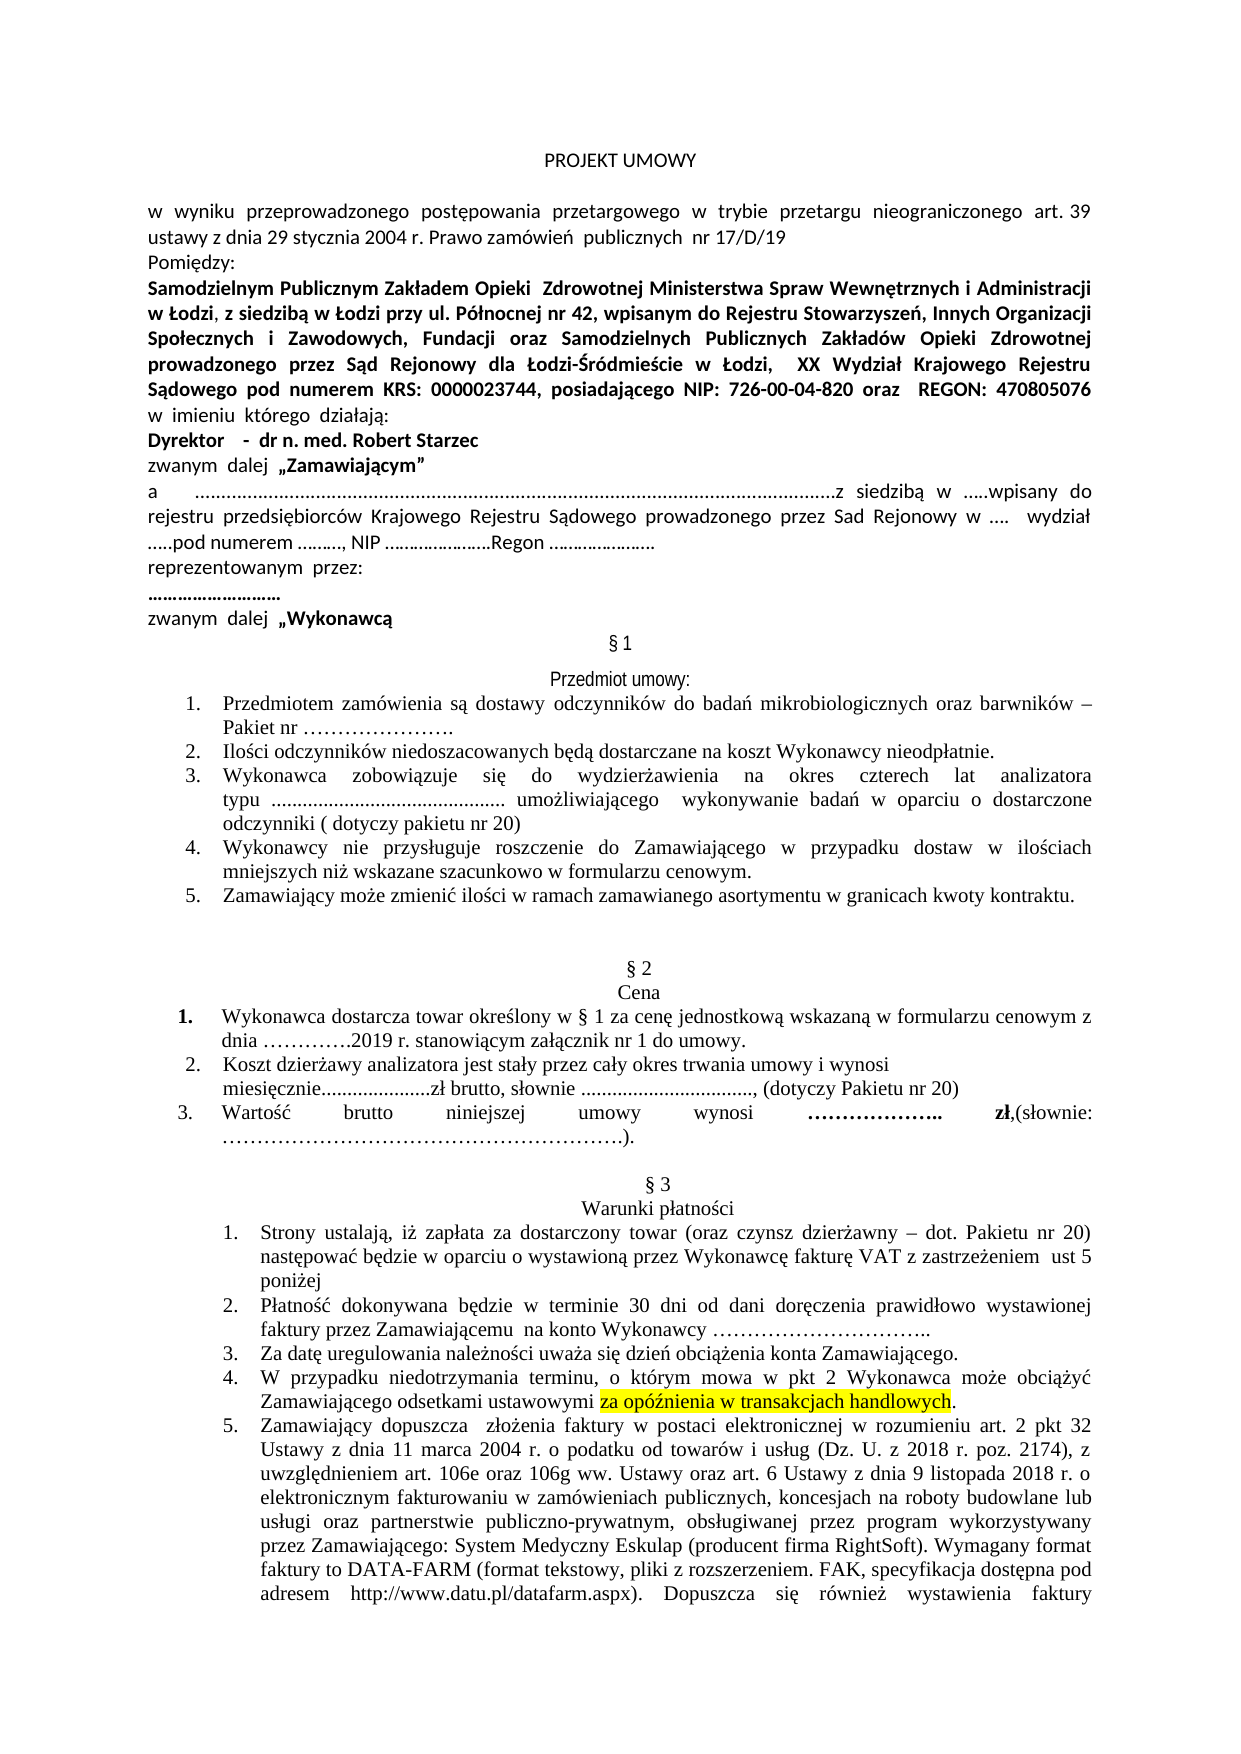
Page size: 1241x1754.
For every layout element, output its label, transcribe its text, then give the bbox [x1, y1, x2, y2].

text Pomiędzy: [148, 249, 1093, 275]
text zwanym dalej „Wykonawcą [148, 605, 1093, 631]
list Strony ustalają, iż zapłata za dostarczony towar (oraz czynsz dzierżawny – dot. Pakietu nr 20) następować będzie w oparciu o wystawioną przez Wykonawcę fakturę VAT z zastrzeżeniem ust 5 poniżej [223, 1220, 1093, 1292]
text Przedmiot umowy: [148, 667, 1093, 691]
text a ..........................................................................................................................z siedzibą w …..wpisany do rejestru przedsiębiorców Krajowego Rejestru Sądowego prowadzonego przez Sad Rejonowy w …. wydział …..pod numerem ………, NIP ………………….Regon …………………. [148, 478, 1093, 554]
text reprezentowanym przez: [148, 554, 1093, 580]
list Ilości odczynników niedoszacowanych będą dostarczane na koszt Wykonawcy nieodpłatnie. [185, 739, 1093, 763]
list Za datę uregulowania należności uważa się dzień obciążenia konta Zamawiającego. [223, 1341, 1093, 1365]
list Przedmiotem zamówienia są dostawy odczynników do badań mikrobiologicznych oraz barwników – Pakiet nr …………………. [185, 691, 1093, 739]
text § 3 [223, 1172, 1093, 1196]
list Wykonawcy nie przysługuje roszczenie do Zamawiającego w przypadku dostaw w ilościach mniejszych niż wskazane szacunkowo w formularzu cenowym. [185, 835, 1093, 883]
list W przypadku niedotrzymania terminu, o którym mowa w pkt 2 Wykonawca może obciążyć Zamawiającego odsetkami ustawowymi za opóźnienia w transakcjach handlowych. [223, 1365, 1093, 1413]
list Wykonawca zobowiązuje się do wydzierżawienia na okres czterech lat analizatora typu ............................................. umożliwiającego wykonywanie badań w oparciu o dostarczone odczynniki ( dotyczy pakietu nr 20) [185, 763, 1093, 835]
text Samodzielnym Publicznym Zakładem Opieki Zdrowotnej Ministerstwa Spraw Wewnętrznych i Administracji w Łodzi, z siedzibą w Łodzi przy ul. Północnej nr 42, wpisanym do Rejestru Stowarzyszeń, Innych Organizacji Społecznych i Zawodowych, Fundacji oraz Samodzielnych Publicznych Zakładów Opieki Zdrowotnej prowadzonego przez Sąd Rejonowy dla Łodzi-Śródmieście w Łodzi, XX Wydział Krajowego Rejestru Sądowego pod numerem KRS: 0000023744, posiadającego NIP: 726-00-04-820 oraz REGON: 470805076 w imieniu którego działają: [148, 275, 1093, 427]
list Płatność dokonywana będzie w terminie 30 dni od dani doręczenia prawidłowo wystawionej faktury przez Zamawiającemu na konto Wykonawcy ………………………….. [223, 1292, 1093, 1341]
list Wartość brutto niniejszej umowy wynosi ……………….. zł,(słownie: ………………………………………………….). [177, 1100, 1093, 1148]
list Wykonawca dostarcza towar określony w § 1 za cenę jednostkową wskazaną w formularzu cenowym z dnia ………….2019 r. stanowiącym załącznik nr 1 do umowy. [177, 1004, 1093, 1052]
text w wyniku przeprowadzonego postępowania przetargowego w trybie przetargu nieograniczonego art. 39 ustawy z dnia 29 stycznia 2004 r. Prawo zamówień publicznych nr 17/D/19 [148, 198, 1093, 249]
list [223, 1413, 1093, 1605]
list Zamawiający może zmienić ilości w ramach zamawianego asortymentu w granicach kwoty kontraktu. [185, 883, 1093, 907]
list Koszt dzierżawy analizatora jest stały przez cały okres trwania umowy i wynosi miesięcznie.....................zł brutto, słownie ................................., (dotyczy Pakietu nr 20) [185, 1052, 1093, 1100]
text Cena [185, 980, 1093, 1004]
text ……………………… [148, 580, 1093, 605]
text Dyrektor - dr n. med. Robert Starzec [148, 427, 1093, 453]
text § 2 [185, 956, 1093, 980]
text zwanym dalej „Zamawiającym” [148, 453, 1093, 478]
text § 1 [148, 631, 1093, 654]
text PROJEKT UMOWY [148, 148, 1093, 173]
text Warunki płatności [223, 1196, 1093, 1220]
